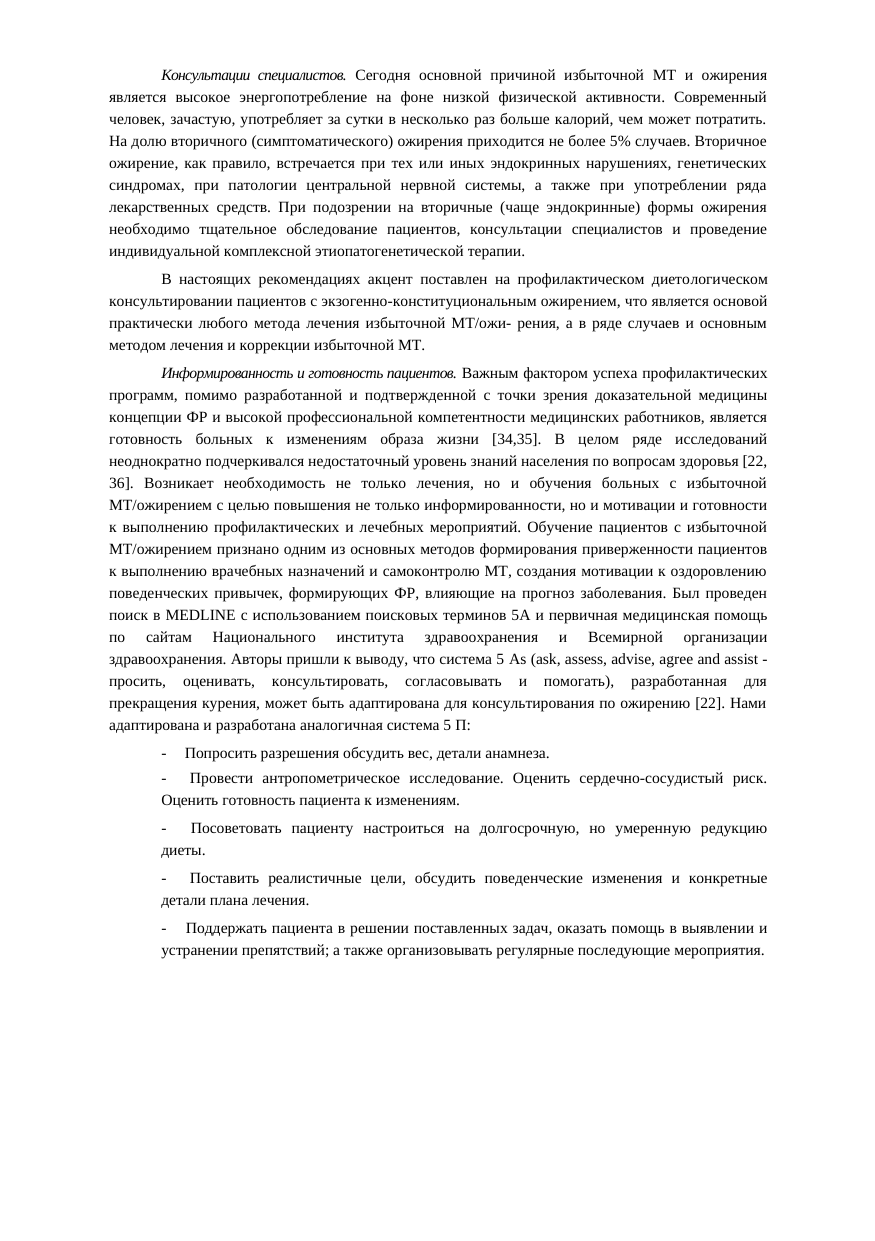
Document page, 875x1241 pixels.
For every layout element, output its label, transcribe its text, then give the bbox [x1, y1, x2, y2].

list Поддержать пациента в решении поставленных задач, оказать помощь в выявлении и устранении препятствий; а также организовывать регулярные последующие мероприятия. [161, 916, 768, 960]
text В настоящих рекомендациях акцент поставлен на профилактическом диетологическом консультировании пациентов с экзогенно-конституциональным ожирением, что является основой практически любого метода лечения избыточной МТ/ожи- рения, а в ряде случаев и основным методом лечения и коррекции избыточной МТ. [109, 267, 768, 355]
text Консультации специалистов. Сегодня основной причиной избыточной МТ и ожирения является высокое энергопотребление на фоне низкой физической активности. Современный человек, зачастую, употребляет за сутки в несколько раз больше калорий, чем может потратить. На долю вторичного (симптоматического) ожирения приходится не более 5% случаев. Вторичное ожирение, как правило, встречается при тех или иных эндокринных нарушениях, генетических синдромах, при патологии центральной нервной системы, а также при употреблении ряда лекарственных средств. При подозрении на вторичные (чаще эндокринные) формы ожирения необходимо тщательное обследование пациентов, консультации специалистов и проведение индивидуальной комплексной этиопатогенетической терапии. [109, 63, 768, 261]
list Посоветовать пациенту настроиться на долгосрочную, но умеренную редукцию диеты. [161, 816, 768, 860]
list Провести антропометрическое исследование. Оценить сердечно-сосудистый риск. Оценить готовность пациента к изменениям. [161, 766, 768, 810]
text Информированность и готовность пациентов. Важным фактором успеха профилактических программ, помимо разработанной и подтвержденной с точки зрения доказательной медицины концепции ФР и высокой профессиональной компетентности медицинских работников, является готовность больных к изменениям образа жизни [34,35]. В целом ряде исследований неоднократно подчеркивался недостаточный уровень знаний населения по вопросам здоровья [22, 36]. Возникает необходимость не только лечения, но и обучения больных с избыточной МТ/ожирением с целью повышения не только информированности, но и мотивации и готовности к выполнению профилактических и лечебных мероприятий. Обучение пациентов с избыточной МТ/ожирением признано одним из основных методов формирования приверженности пациентов к выполнению врачебных назначений и самоконтролю МТ, создания мотивации к оздоровлению поведенческих привычек, формирующих ФР, влияющие на прогноз заболевания. Был проведен поиск в MEDLINE с использованием поисковых терминов 5А и первичная медицинская помощь по сайтам Национального института здравоохранения и Всемирной организации здравоохранения. Авторы пришли к выводу, что система 5 As (ask, assess, advise, agree and assist - просить, оценивать, консультировать, согласовывать и помогать), разработанная для прекращения курения, может быть адаптирована для консультирования по ожирению [22]. Нами адаптирована и разработана аналогичная система 5 П: [109, 361, 768, 735]
list Попросить разрешения обсудить вес, детали анамнеза. [161, 746, 770, 762]
list Поставить реалистичные цели, обсудить поведенческие изменения и конкретные детали плана лечения. [161, 866, 768, 910]
